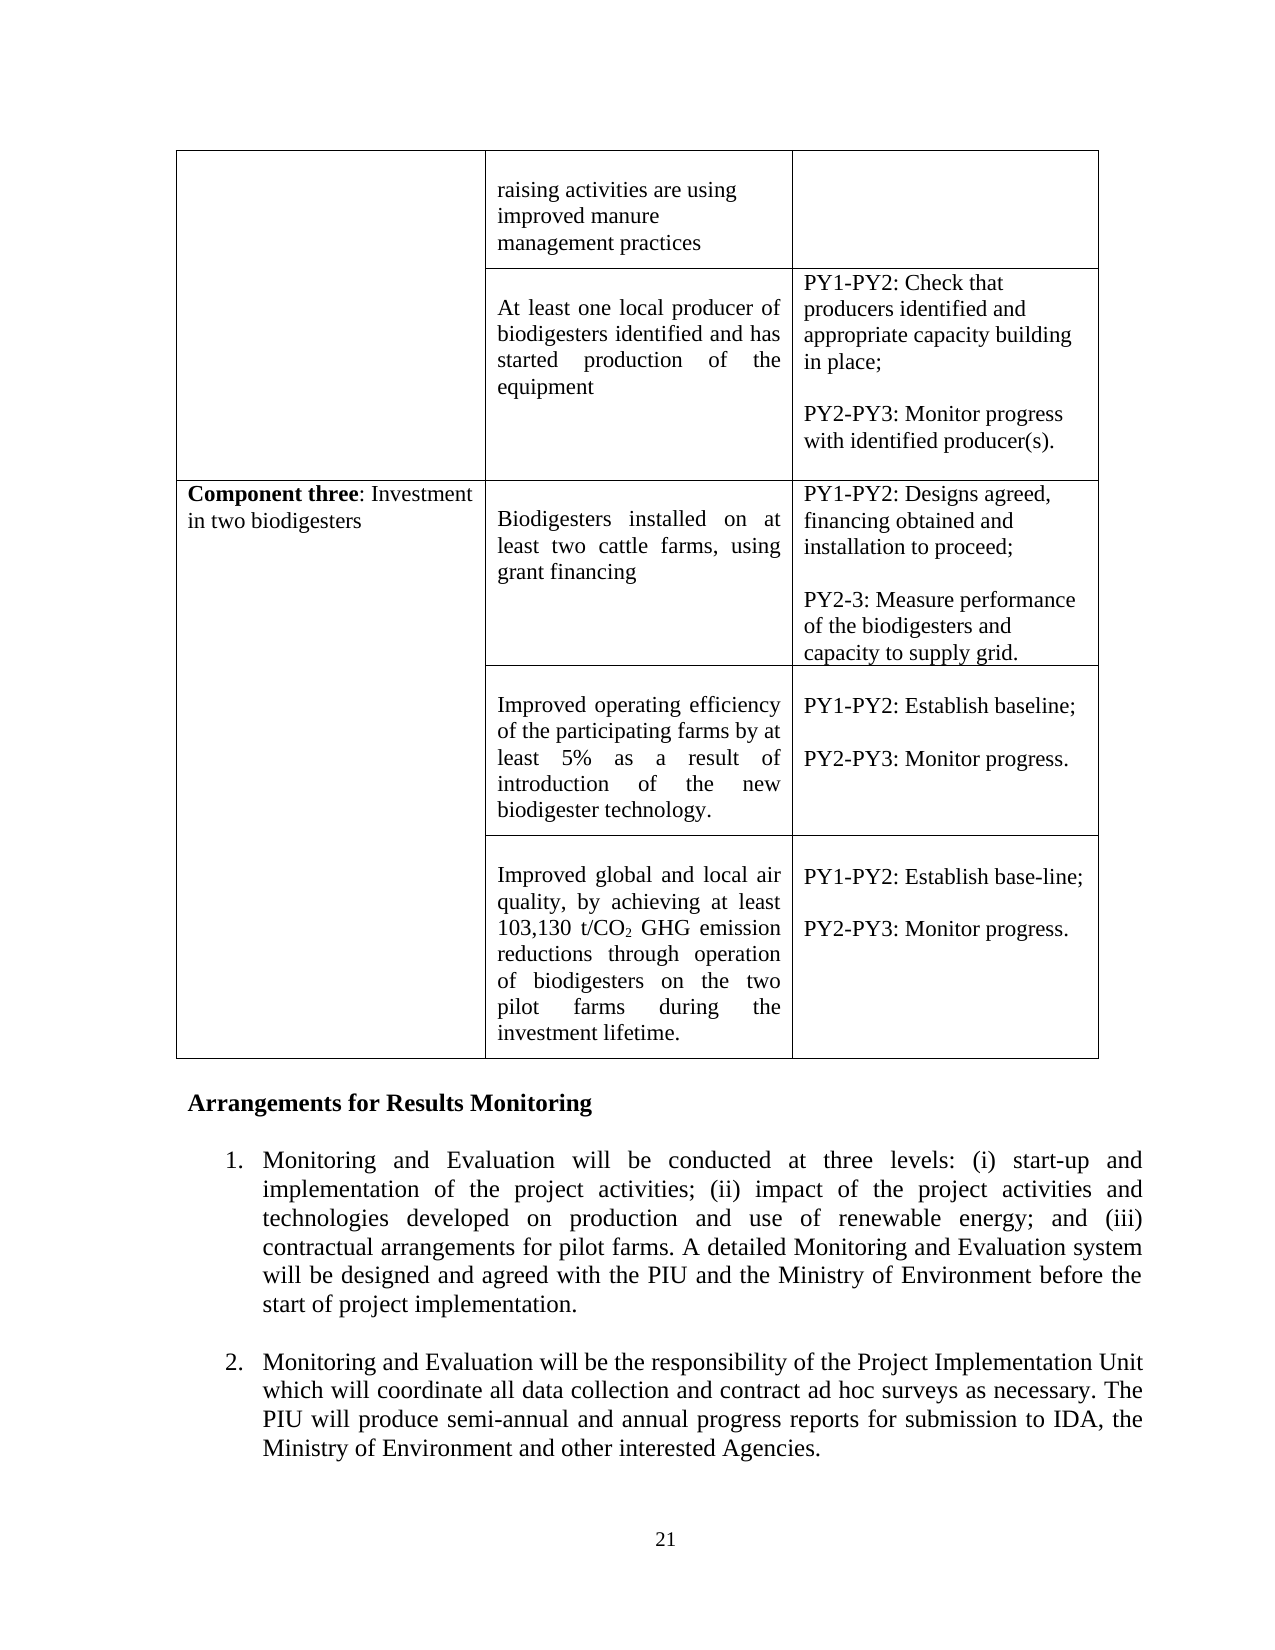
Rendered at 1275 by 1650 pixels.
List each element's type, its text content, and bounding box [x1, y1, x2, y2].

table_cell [486, 151, 792, 268]
table_cell Improved global and local air quality, by achieving at least 103,130 t/CO2 GHG emission reductions through operation of biodigesters on the two pilot farms during the investment lifetime. [486, 836, 792, 1058]
table_cell PY1-PY2: Check that producers identified and appropriate capacity building in place; PY2-PY3: Monitor progress with identified producer(s). [793, 269, 1098, 479]
text Arrangements for Results Monitoring [187, 1088, 1144, 1117]
table_cell Improved operating efficiency of the participating farms by at least 5% as a result of introduction of the new biodigester technology. [486, 666, 792, 835]
table_cell Component three: Investment in two biodigesters [177, 481, 485, 1058]
list Monitoring and Evaluation will be the responsibility of the Project Implementation Unit which will coordinate all data collection and contract ad hoc surveys as necessary. The PIU will produce semi-annual and annual progress reports for submission to IDA, the Ministry of Environment and other interested Agencies. [225, 1347, 1144, 1462]
table_cell PY1-PY2: Establish baseline; PY2-PY3: Monitor progress. [793, 666, 1098, 835]
list Monitoring and Evaluation will be conducted at three levels: (i) start-up and implementation of the project activities; (ii) impact of the project activities and technologies developed on production and use of renewable energy; and (iii) contractual arrangements for pilot farms. A detailed Monitoring and Evaluation system will be designed and agreed with the PIU and the Ministry of Environment before the start of project implementation. [225, 1146, 1144, 1318]
table_cell Biodigesters installed on at least two cattle farms, using grant financing [486, 481, 792, 665]
table_cell At least one local producer of biodigesters identified and has started production of the equipment [486, 269, 792, 479]
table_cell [793, 151, 1098, 268]
table_cell PY1-PY2: Establish base-line; PY2-PY3: Monitor progress. [793, 836, 1098, 1058]
table_cell PY1-PY2: Designs agreed, financing obtained and installation to proceed; PY2-3: Measure performance of the biodigesters and capacity to supply grid. [793, 481, 1098, 665]
